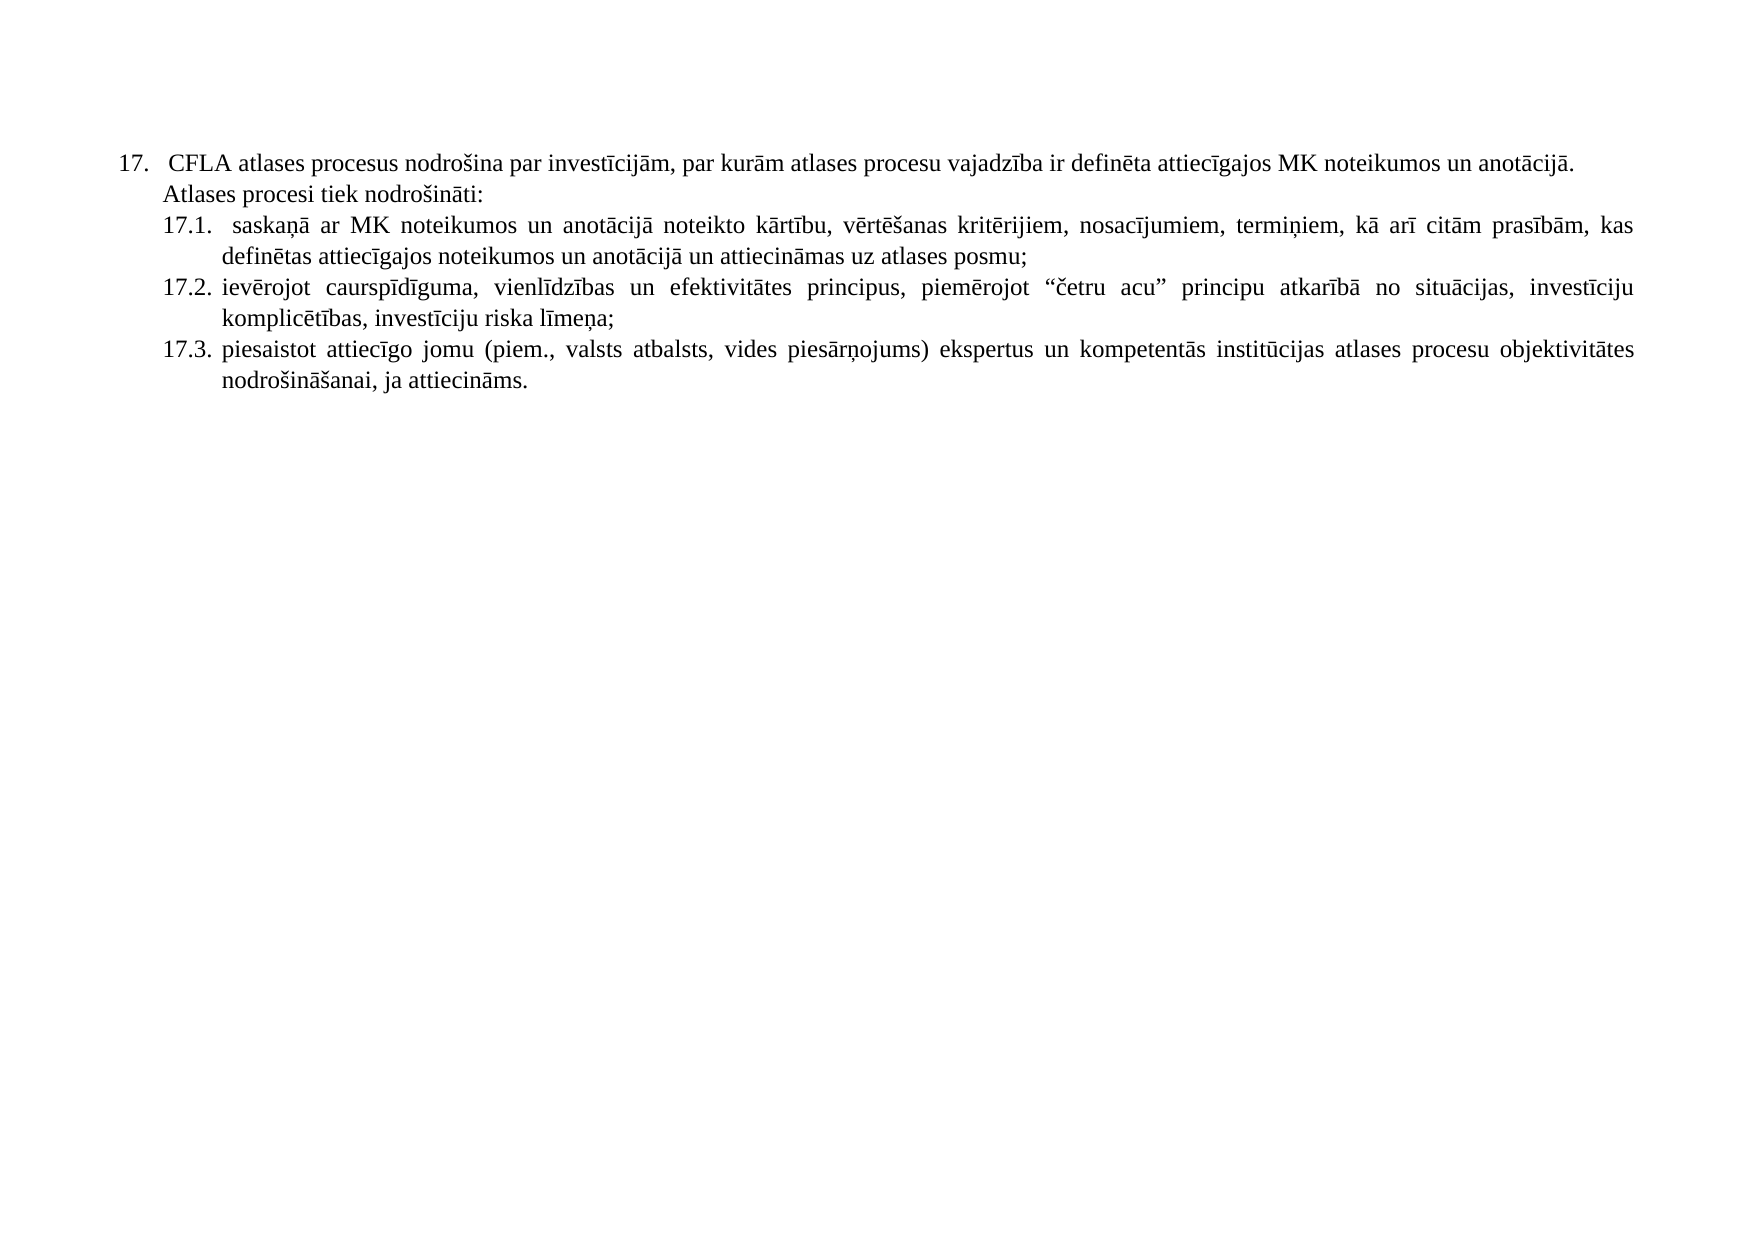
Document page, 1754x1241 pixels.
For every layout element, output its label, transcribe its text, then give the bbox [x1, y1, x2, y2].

list piesaistot attiecīgo jomu (piem., valsts atbalsts, vides piesārņojums) ekspertus un kompetentās institūcijas atlases procesu objektivitātes nodrošināšanai, ja attiecināms. [162, 334, 1636, 394]
list ievērojot caurspīdīguma, vienlīdzības un efektivitātes principus, piemērojot “četru acu” principu atkarībā no situācijas, investīciju komplicētības, investīciju riska līmeņa; [162, 272, 1636, 332]
list saskaņā ar MK noteikumos un anotācijā noteikto kārtību, vērtēšanas kritērijiem, nosacījumiem, termiņiem, kā arī citām prasībām, kas definētas attiecīgajos noteikumos un anotācijā un attiecināmas uz atlases posmu; [162, 210, 1636, 269]
list CFLA atlases procesus nodrošina par investīcijām, par kurām atlases procesu vajadzība ir definēta attiecīgajos MK noteikumos un anotācijā. [118, 148, 1636, 176]
text Atlases procesi tiek nodrošināti: [162, 179, 1636, 207]
